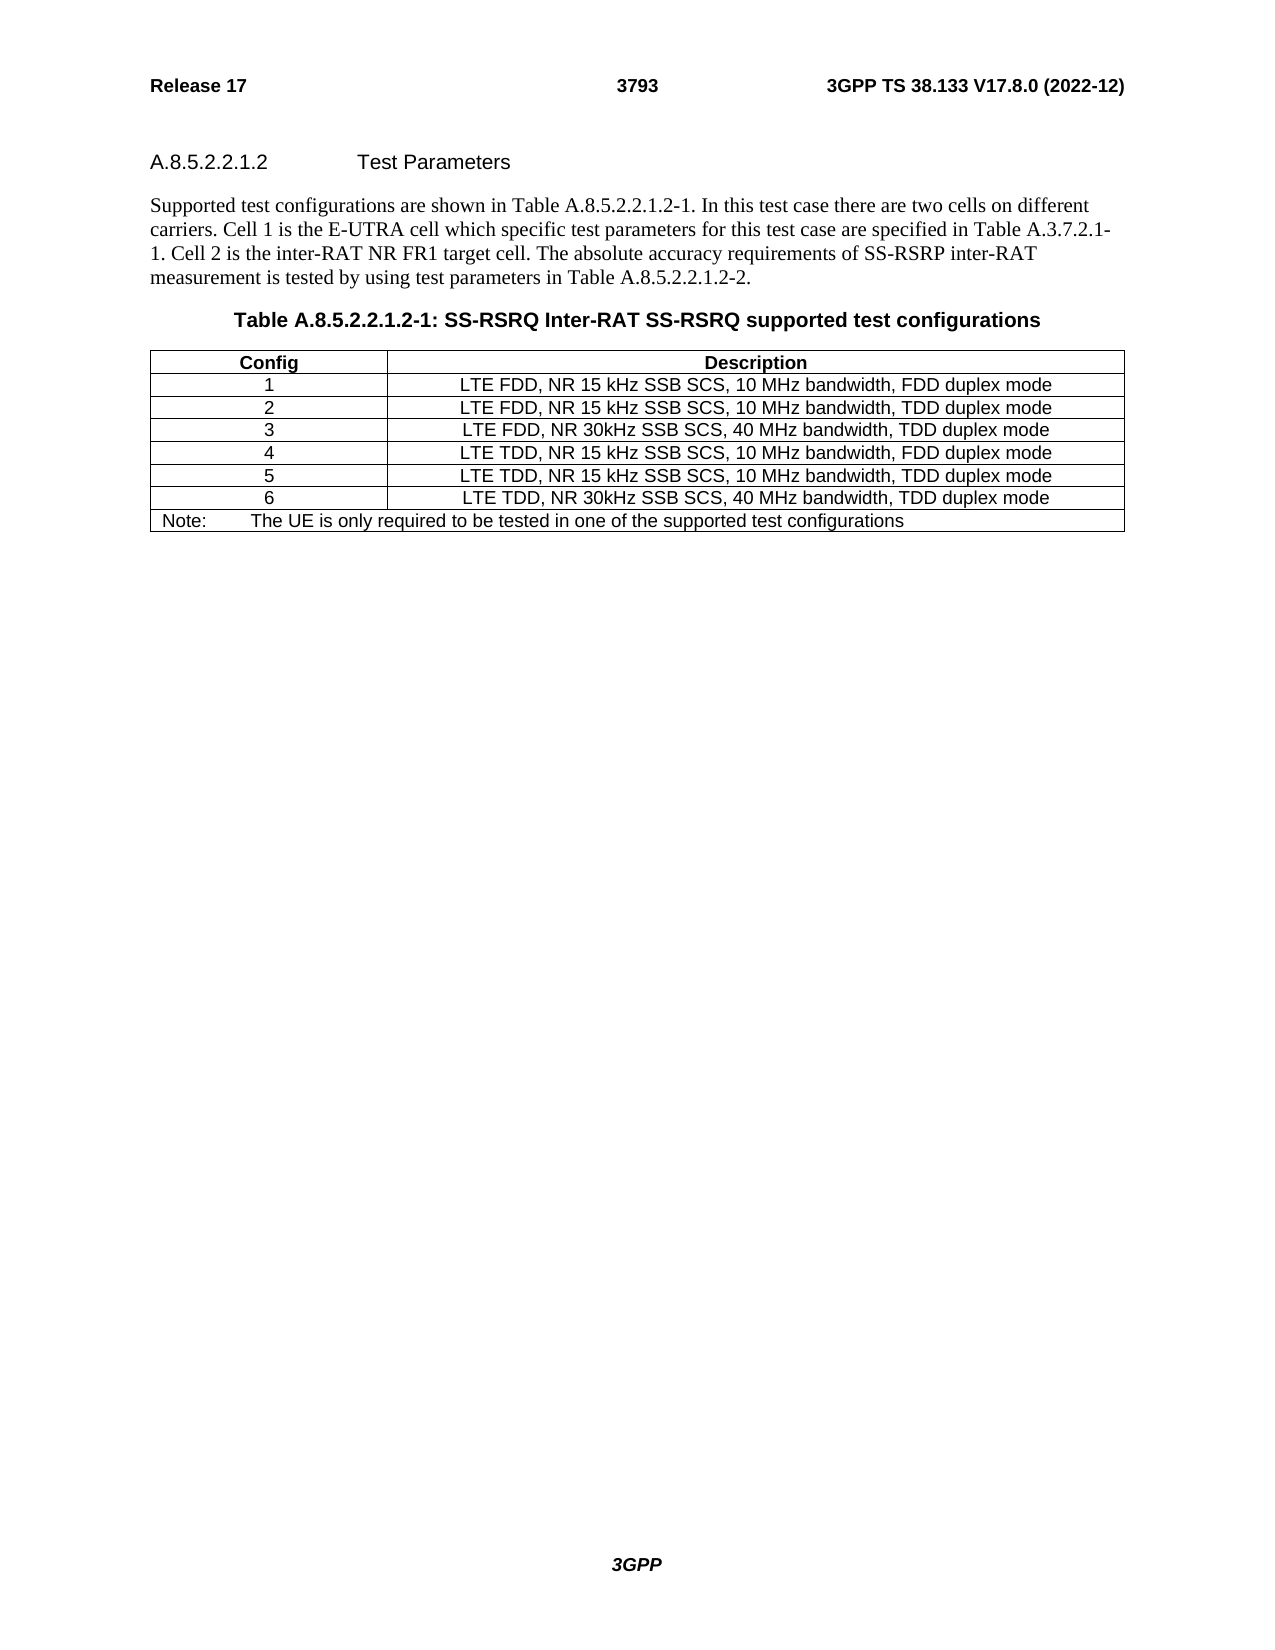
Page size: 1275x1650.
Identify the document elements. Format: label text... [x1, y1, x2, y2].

text Table A.8.5.2.2.1.2-1: SS-RSRQ Inter-RAT SS-RSRQ supported test configurations [150, 308, 1125, 332]
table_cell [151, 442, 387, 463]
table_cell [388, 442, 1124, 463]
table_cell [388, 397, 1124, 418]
text Supported test configurations are shown in Table A.8.5.2.2.1.2-1. In this test case there are two cells on different carriers. Cell 1 is the E-UTRA cell which specific test parameters for this test case are specified in Table A.3.7.2.1-1. Cell 2 is the inter-RAT NR FR1 target cell. The absolute accuracy requirements of SS-RSRP inter-RAT measurement is tested by using test parameters in Table A.8.5.2.2.1.2-2. [150, 193, 1125, 289]
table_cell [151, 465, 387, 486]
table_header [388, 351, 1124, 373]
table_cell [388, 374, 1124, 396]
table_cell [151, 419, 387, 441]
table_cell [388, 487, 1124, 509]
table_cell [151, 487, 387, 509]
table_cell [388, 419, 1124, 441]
text A.8.5.2.2.1.2 Test Parameters [150, 150, 1125, 174]
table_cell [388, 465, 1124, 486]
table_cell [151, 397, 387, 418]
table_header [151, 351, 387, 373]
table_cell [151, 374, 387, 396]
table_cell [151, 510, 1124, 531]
